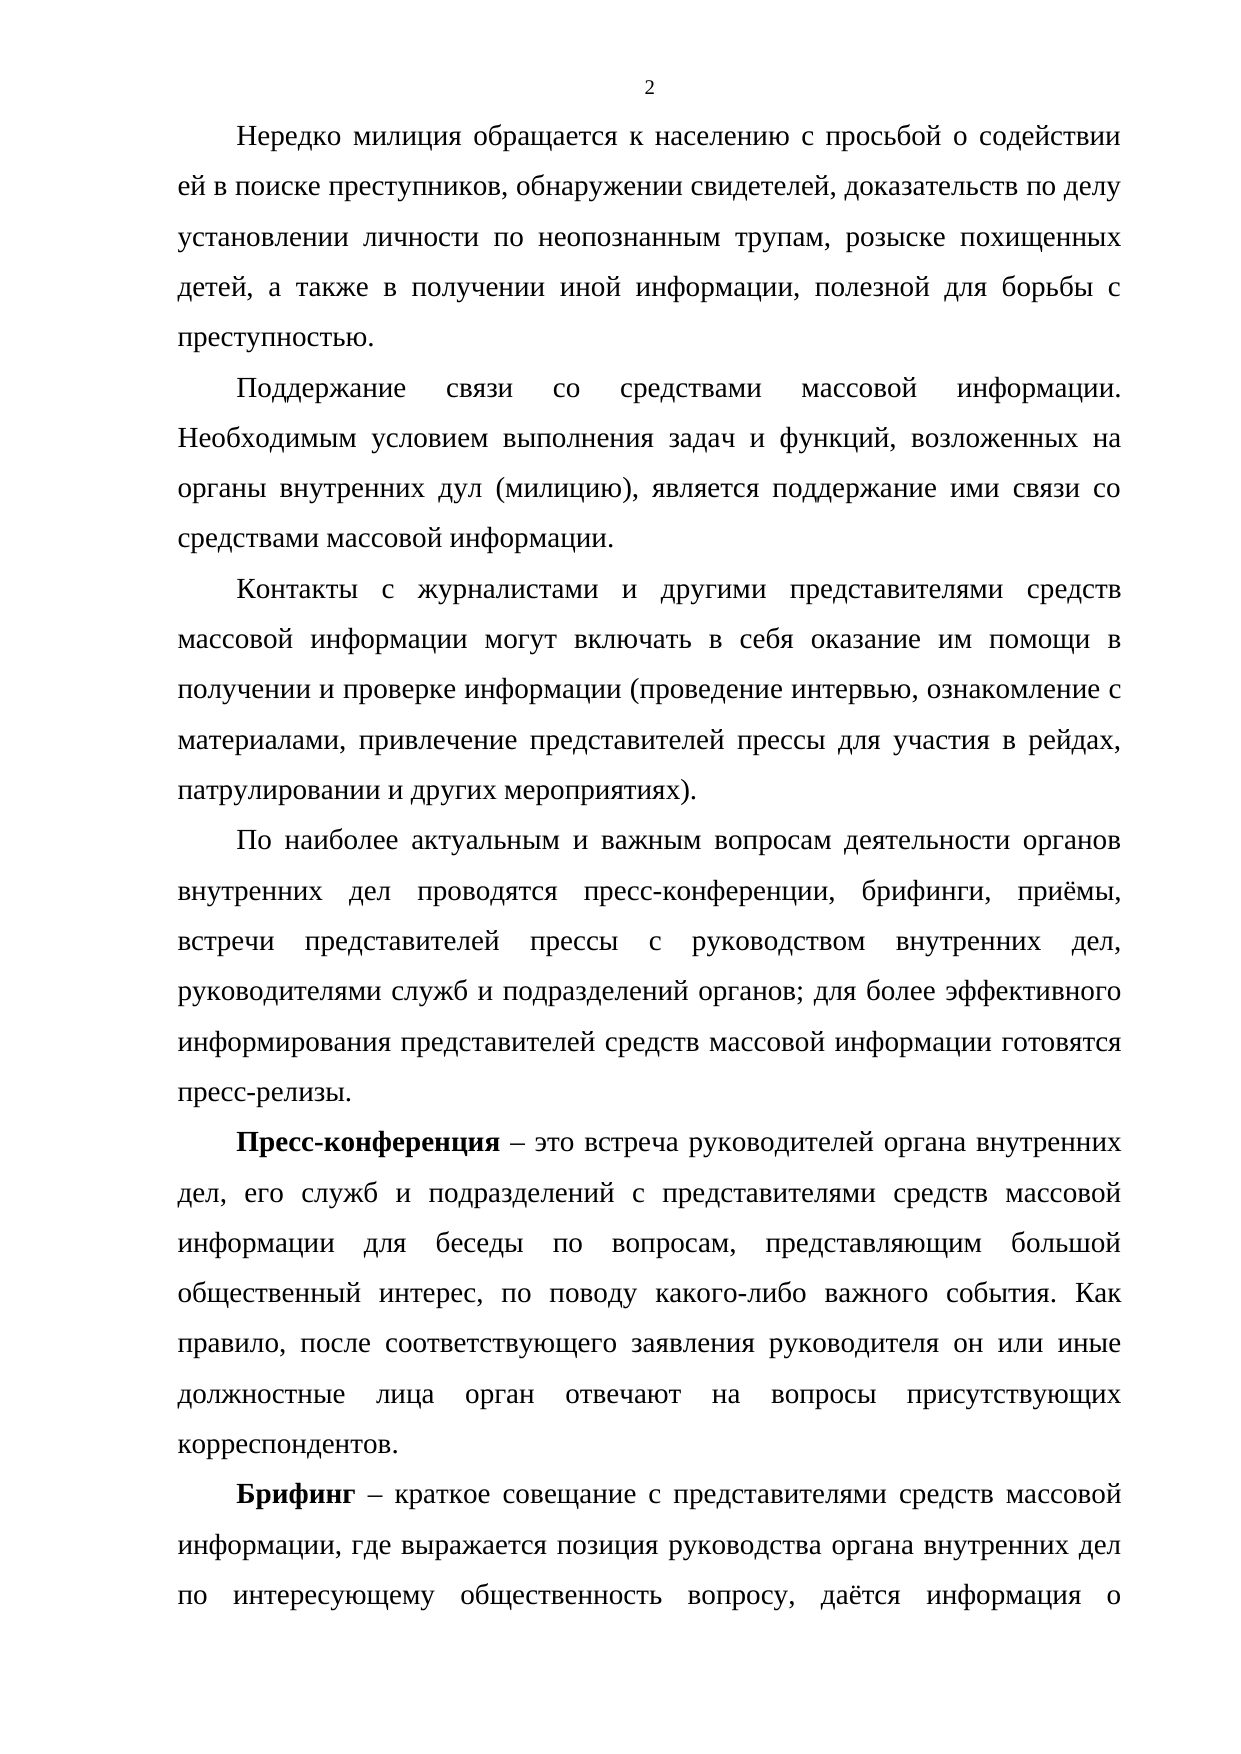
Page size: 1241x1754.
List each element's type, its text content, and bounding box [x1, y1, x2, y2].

text Контакты с журналистами и другими представителями средств массовой информации могут включать в себя оказание им помощи в получении и проверке информации (проведение интервью, ознакомление с материалами, привлечение представителей прессы для участия в рейдах, патрулировании и других мероприятиях). [177, 571, 1122, 806]
text Поддержание связи со средствами массовой информации. Необходимым условием выполнения задач и функций, возложенных на органы внутренних дул (милицию), является поддержание ими связи со средствами массовой информации. [177, 370, 1122, 554]
text Пресс-конференция – это встреча руководителей органа внутренних дел, его служб и подразделений с представителями средств массовой информации для беседы по вопросам, представляющим большой общественный интерес, по поводу какого-либо важного события. Как правило, после соответствующего заявления руководителя он или иные должностные лица орган отвечают на вопросы присутствующих корреспондентов. [177, 1124, 1122, 1460]
text По наиболее актуальным и важным вопросам деятельности органов внутренних дел проводятся пресс-конференции, брифинги, приёмы, встречи представителей прессы с руководством внутренних дел, руководителями служб и подразделений органов; для более эффективного информирования представителей средств массовой информации готовятся пресс-релизы. [177, 822, 1122, 1108]
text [177, 1477, 1122, 1611]
text Нередко милиция обращается к населению с просьбой о содействии ей в поиске преступников, обнаружении свидетелей, доказательств по делу установлении личности по неопознанным трупам, розыске похищенных детей, а также в получении иной информации, полезной для борьбы с преступностью. [177, 118, 1122, 353]
